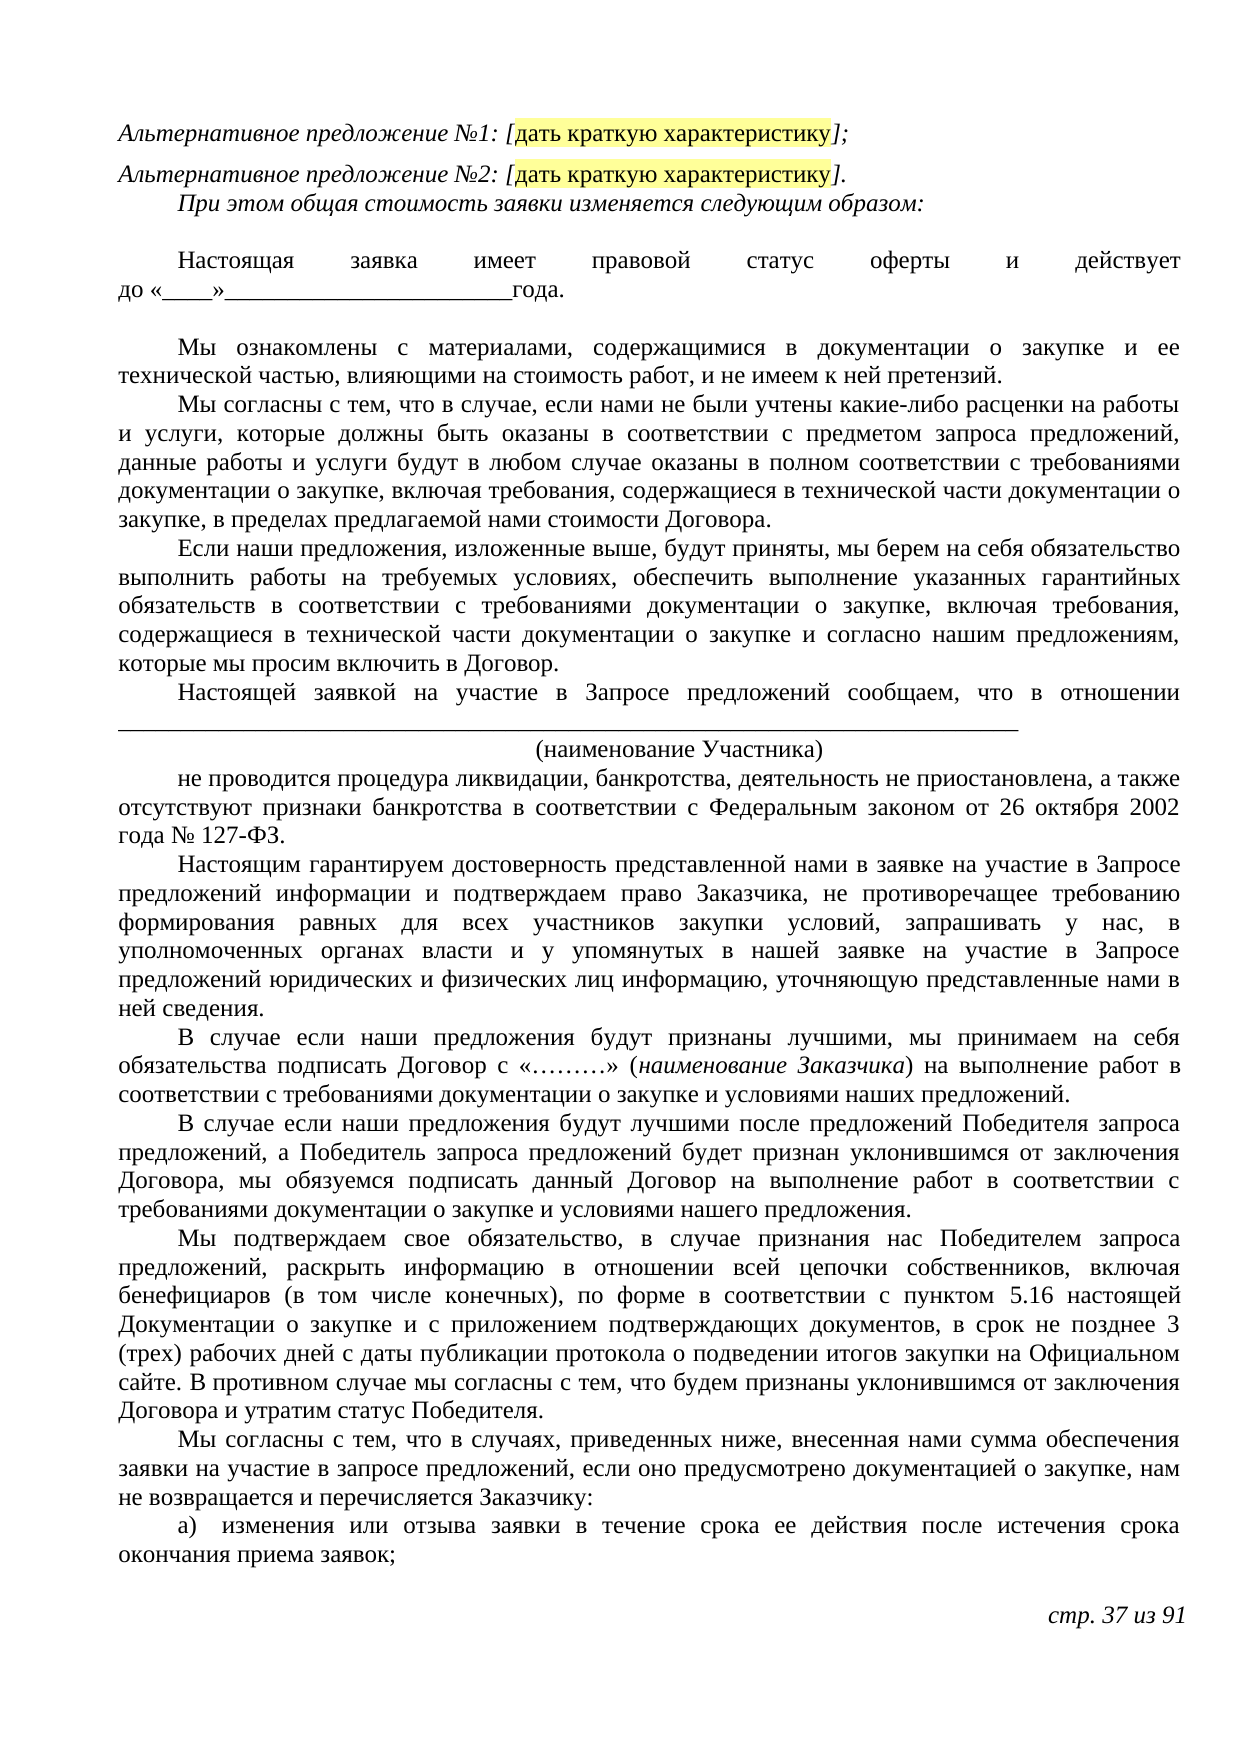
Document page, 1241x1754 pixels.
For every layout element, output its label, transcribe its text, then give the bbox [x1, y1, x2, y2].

text Альтернативное предложение №2: [дать краткую характеристику]. [831, 159, 1181, 188]
text Настоящим гарантируем достоверность представленной нами в заявке на участие в Запросе предложений информации и подтверждаем право Заказчика, не противоречащее требованию формирования равных для всех участников закупки условий, запрашивать у нас, в уполномоченных органах власти и у упомянутых в нашей заявке на участие в Запросе предложений юридических и физических лиц информацию, уточняющую представленные нами в ней сведения. [118, 849, 1181, 1022]
text В случае если наши предложения будут лучшими после предложений Победителя запроса предложений, а Победитель запроса предложений будет признан уклонившимся от заключения Договора, мы обязуемся подписать данный Договор на выполнение работ в соответствии с требованиями документации о закупке и условиями нашего предложения. [118, 1108, 1181, 1223]
text Мы согласны с тем, что в случае, если нами не были учтены какие-либо расценки на работы и услуги, которые должны быть оказаны в соответствии с предметом запроса предложений, данные работы и услуги будут в любом случае оказаны в полном соответствии с требованиями документации о закупке, включая требования, содержащиеся в технической части документации о закупке, в пределах предлагаемой нами стоимости Договора. [118, 389, 1181, 533]
text Альтернативное предложение №1: [дать краткую характеристику]; [118, 118, 515, 147]
text При этом общая стоимость заявки изменяется следующим образом: [118, 188, 1181, 217]
text (наименование Участника) [118, 734, 1181, 763]
text В случае если наши предложения будут признаны лучшими, мы принимаем на себя обязательства подписать Договор с «………» (наименование Заказчика) на выполнение работ в соответствии с требованиями документации о закупке и условиями наших предложений. [118, 1022, 1181, 1108]
list изменения или отзыва заявки в течение срока ее действия после истечения срока окончания приема заявок; [118, 1511, 1181, 1568]
text Мы ознакомлены с материалами, содержащимися в документации о закупке и ее технической частью, влияющими на стоимость работ, и не имеем к ней претензий. [118, 332, 1181, 389]
text Настоящая заявка имеет правовой статус оферты и действует до «____»_______________________года. [118, 246, 1181, 303]
text Мы согласны с тем, что в случаях, приведенных ниже, внесенная нами сумма обеспечения заявки на участие в запросе предложений, если оно предусмотрено документацией о закупке, нам не возвращается и перечисляется Заказчику: [118, 1424, 1181, 1511]
text Настоящей заявкой на участие в Запросе предложений сообщаем, что в отношении ________________________________________________________________________ [118, 677, 1181, 734]
text Альтернативное предложение №2: [дать краткую характеристику]. [118, 159, 515, 188]
text не проводится процедура ликвидации, банкротства, деятельность не приостановлена, а также отсутствуют признаки банкротства в соответствии с Федеральным законом от 26 октября 2002 года № 127-ФЗ. [118, 763, 1181, 849]
text Альтернативное предложение №1: [дать краткую характеристику]; [831, 118, 1181, 147]
text Мы подтверждаем свое обязательство, в случае признания нас Победителем запроса предложений, раскрыть информацию в отношении всей цепочки собственников, включая бенефициаров (в том числе конечных), по форме в соответствии с пунктом 5.16 настоящей Документации о закупке и с приложением подтверждающих документов, в срок не позднее 3 (трех) рабочих дней с даты публикации протокола о подведении итогов закупки на Официальном сайте. В противном случае мы согласны с тем, что будем признаны уклонившимся от заключения Договора и утратим статус Победителя. [118, 1223, 1181, 1424]
text Если наши предложения, изложенные выше, будут приняты, мы берем на себя обязательство выполнить работы на требуемых условиях, обеспечить выполнение указанных гарантийных обязательств в соответствии с требованиями документации о закупке, включая требования, содержащиеся в технической части документации о закупке и согласно нашим предложениям, которые мы просим включить в Договор. [118, 533, 1181, 677]
